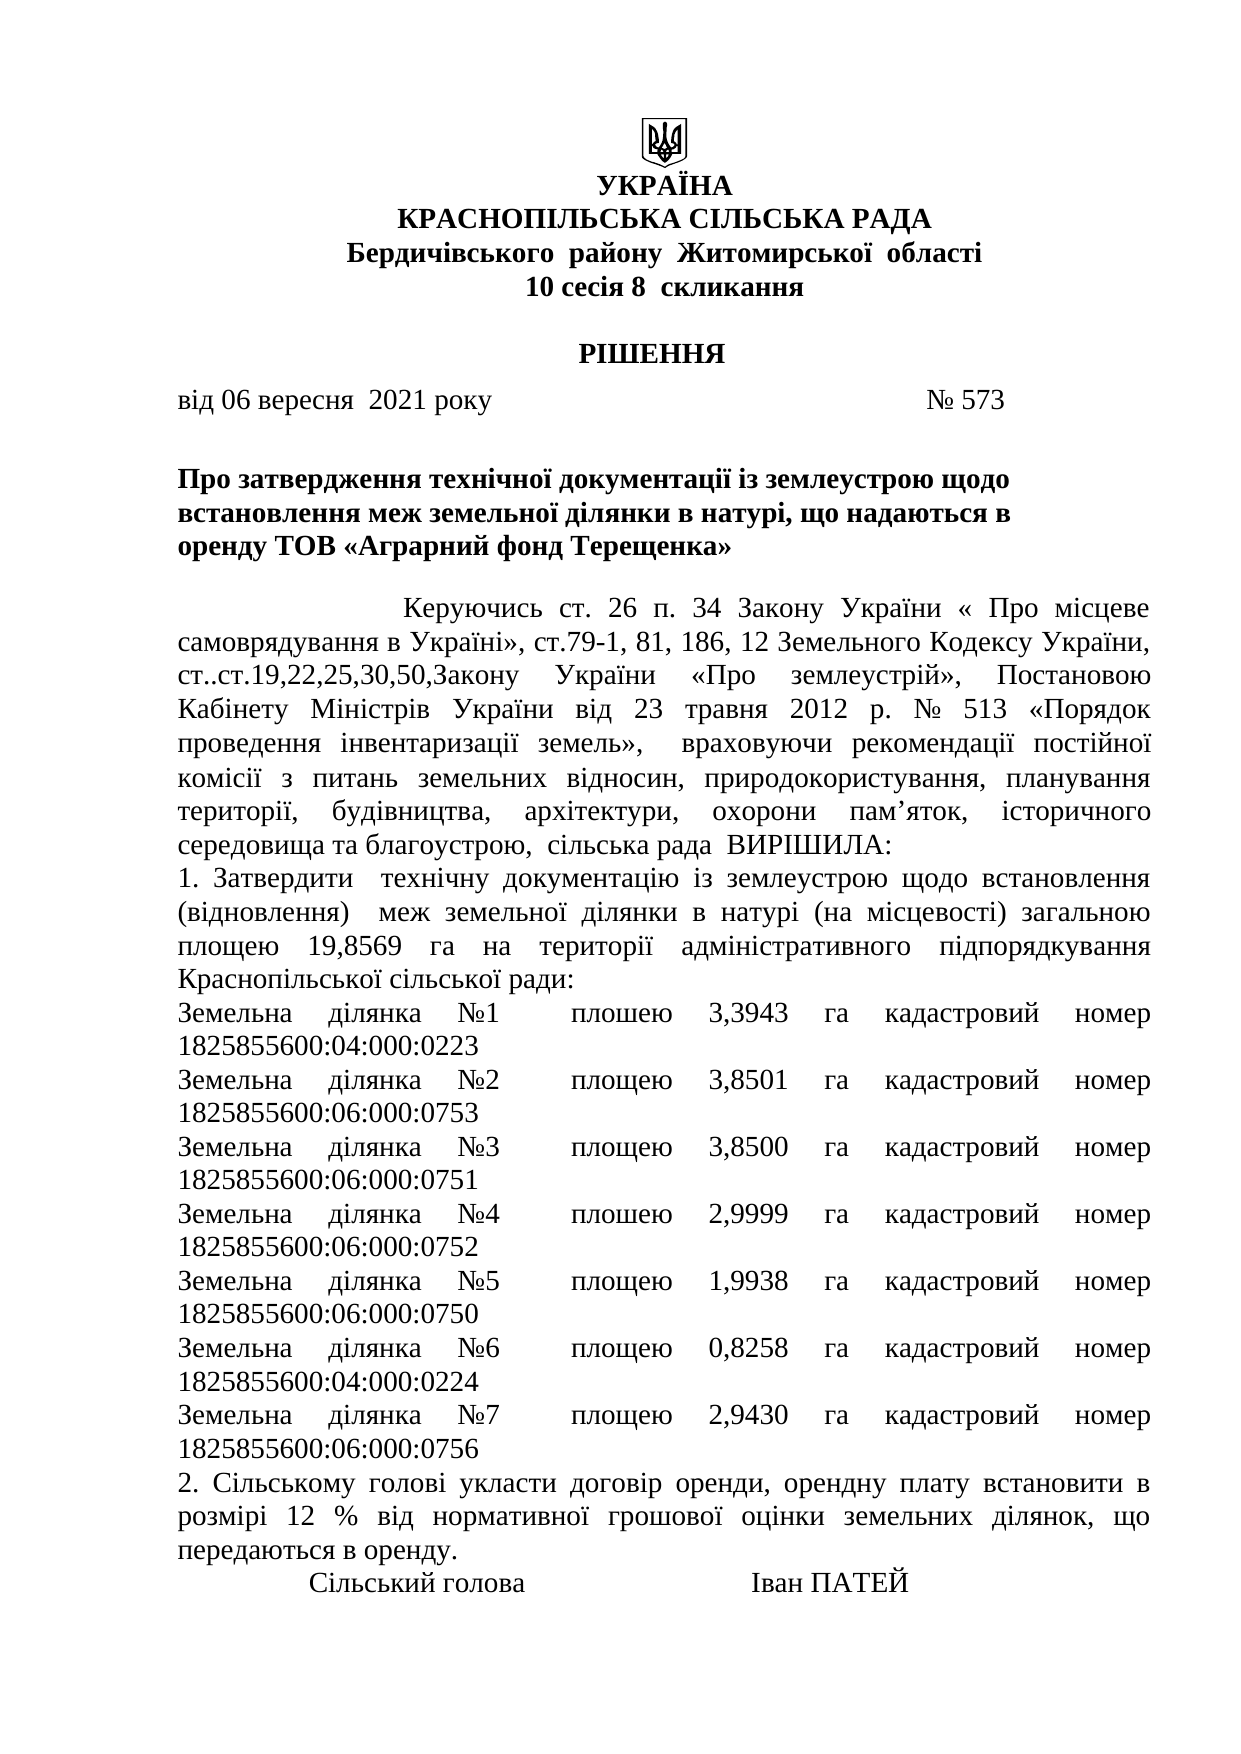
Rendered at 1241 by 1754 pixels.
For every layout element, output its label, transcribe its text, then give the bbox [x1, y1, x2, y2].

text Про затвердження технічної документації із землеустрою щодо [177, 461, 1152, 495]
text Земельна ділянка №6 площею 0,8258 га кадастровий номер 1825855600:04:000:0224 [177, 1330, 1152, 1397]
text Бердичівського району Житомирської області [177, 235, 1152, 269]
text Земельна ділянка №7 площею 2,9430 га кадастровий номер 1825855600:06:000:0756 [177, 1397, 1152, 1464]
text 10 сесія 8 скликання [177, 269, 1152, 302]
text 1. Затвердити технічну документацію із землеустрою щодо встановлення (відновлення) меж земельної ділянки в натурі (на місцевості) загальною площею 19,8569 га на території адміністративного підпорядкування Краснопільської сільської ради: [177, 861, 1152, 995]
text Земельна ділянка №2 площею 3,8501 га кадастровий номер 1825855600:06:000:0753 [177, 1062, 1152, 1129]
text Керуючись ст. 26 п. 34 Закону України « Про місцеве самоврядування в Україні», ст.79-1, 81, 186, 12 Земельного Кодексу України, ст..ст.19,22,25,30,50,Закону України «Про землеустрій», Постановою Кабінету Міністрів України від 23 травня 2012 р. № 513 «Порядок проведення інвентаризації земель», враховуючи рекомендації постійної комісії з питань земельних відносин, природокористування, планування території, будівництва, архітектури, охорони пам’яток, історичного середовища та благоустрою, сільська рада ВИРІШИЛА: [177, 590, 1152, 861]
text Земельна ділянка №1 плошею 3,3943 га кадастровий номер 1825855600:04:000:0223 [177, 995, 1152, 1062]
text Сільський голова Іван ПАТЕЙ [177, 1566, 1152, 1599]
text УКРАЇНА [177, 168, 1152, 202]
text оренду ТОВ «Аграрний фонд Терещенка» [177, 528, 1152, 562]
text від 06 вересня 2021 року № 573 [177, 382, 1152, 415]
text Земельна ділянка №5 площею 1,9938 га кадастровий номер 1825855600:06:000:0750 [177, 1263, 1152, 1330]
text 2. Сільському голові укласти договір оренди, орендну плату встановити в розмірі 12 % від нормативної грошової оцінки земельних ділянок, що передаються в оренду. [177, 1465, 1152, 1566]
text Земельна ділянка №4 плошею 2,9999 га кадастровий номер 1825855600:06:000:0752 [177, 1196, 1152, 1263]
text встановлення меж земельної ділянки в натурі, що надаються в [177, 495, 1152, 528]
text РІШЕННЯ [177, 336, 1152, 369]
text Земельна ділянка №3 площею 3,8500 га кадастровий номер 1825855600:06:000:0751 [177, 1129, 1152, 1196]
text КРАСНОПІЛЬСЬКА СІЛЬСЬКА РАДА [177, 202, 1152, 235]
